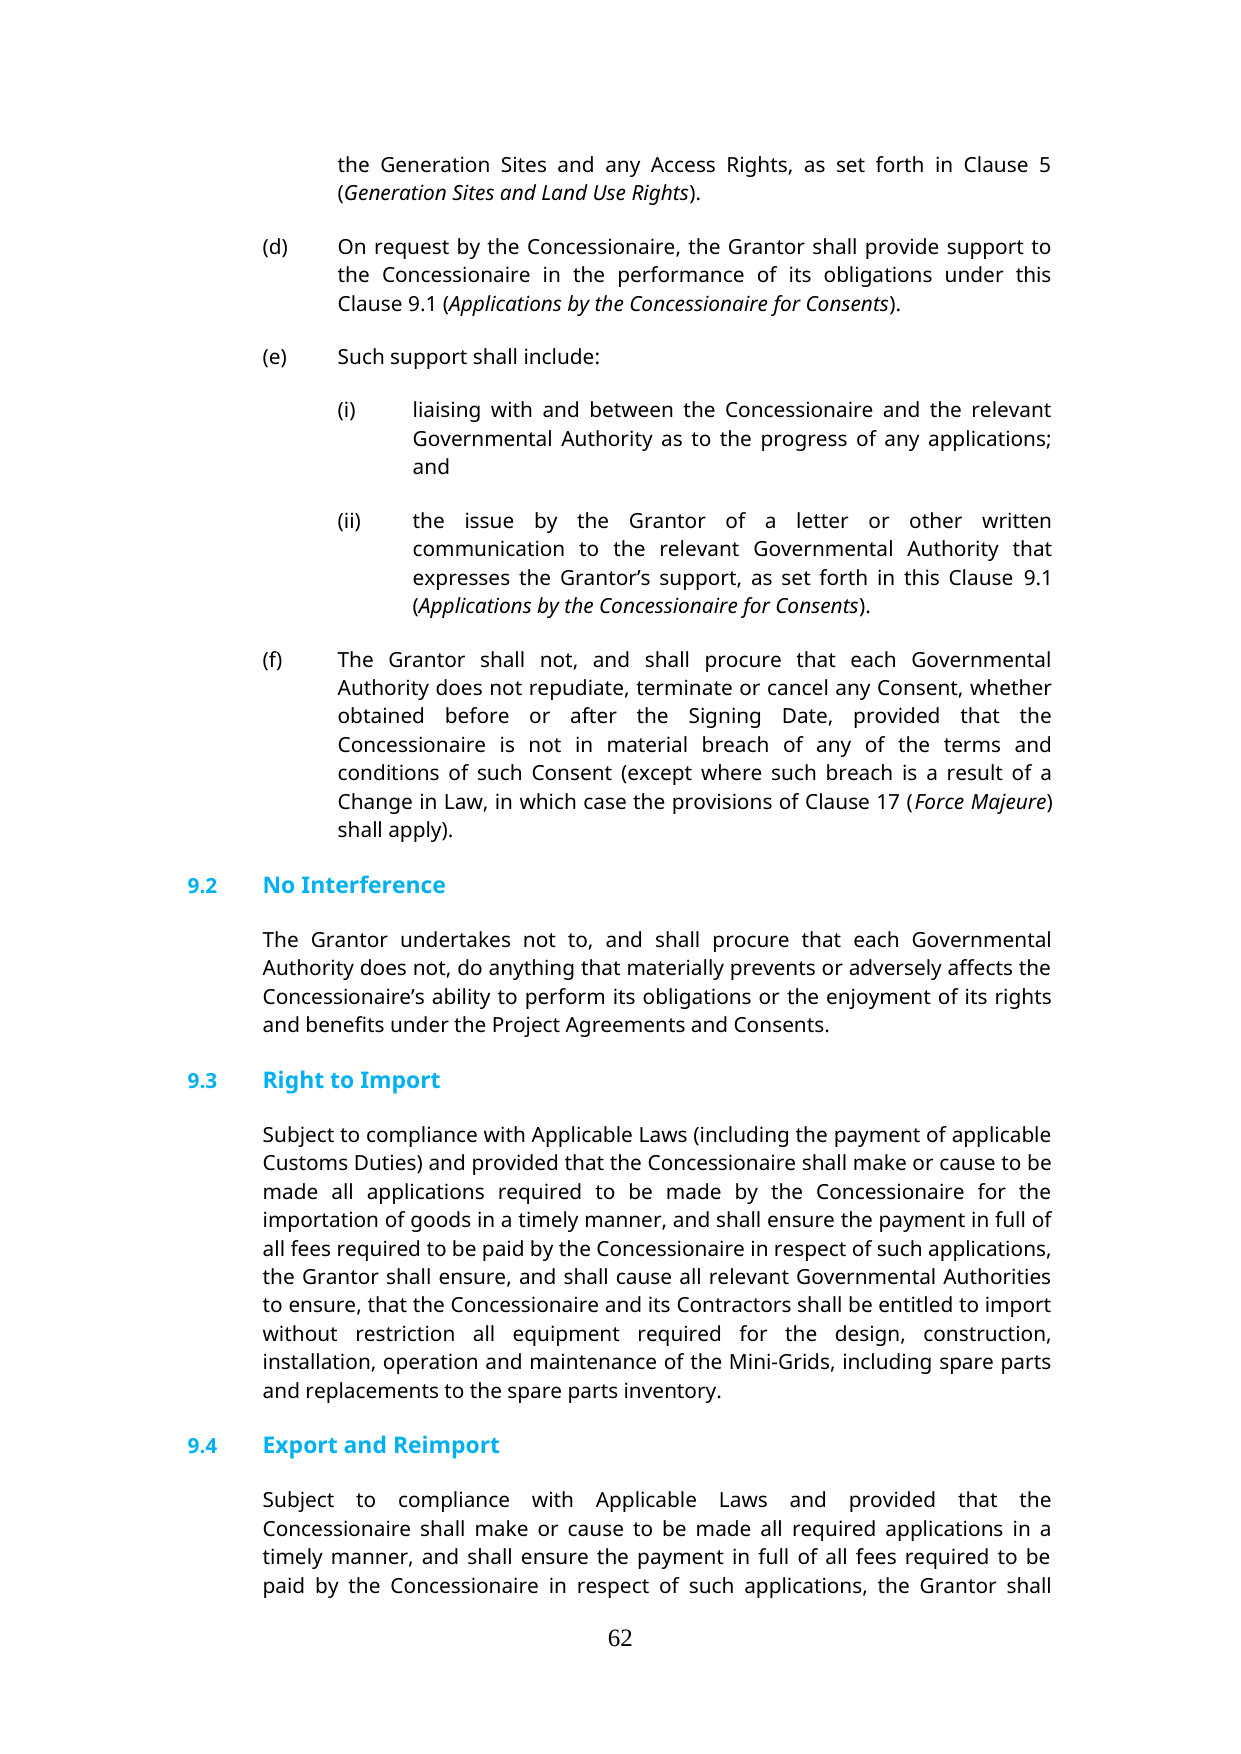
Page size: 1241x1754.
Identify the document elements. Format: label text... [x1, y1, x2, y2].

subtitle No Interference [187, 869, 1053, 900]
subtitle the issue by the Grantor of a letter or other written communication to the relevant Governmental Authority that expresses the Grantor’s support, as set forth in this Clause 9.1 (Applications by the Concessionaire for Consents). [337, 506, 1053, 620]
subtitle Export and Reimport [187, 1429, 1053, 1461]
subtitle Subject to compliance with Applicable Laws (including the payment of applicable Customs Duties) and provided that the Concessionaire shall make or cause to be made all applications required to be made by the Concessionaire for the importation of goods in a timely manner, and shall ensure the payment in full of all fees required to be paid by the Concessionaire in respect of such applications, the Grantor shall ensure, and shall cause all relevant Governmental Authorities to ensure, that the Concessionaire and its Contractors shall be entitled to import without restriction all equipment required for the design, construction, installation, operation and maintenance of the Mini-Grids, including spare parts and replacements to the spare parts inventory. [262, 1120, 1053, 1404]
subtitle liaising with and between the Concessionaire and the relevant Governmental Authority as to the progress of any applications; and [337, 396, 1053, 481]
subtitle On request by the Concessionaire, the Grantor shall provide support to the Concessionaire in the performance of its obligations under this Clause 9.1 (Applications by the Concessionaire for Consents). [262, 232, 1053, 317]
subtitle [262, 150, 1053, 207]
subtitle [262, 1486, 1053, 1599]
subtitle Right to Import [187, 1064, 1053, 1095]
subtitle The Grantor shall not, and shall procure that each Governmental Authority does not repudiate, terminate or cancel any Consent, whether obtained before or after the Signing Date, provided that the Concessionaire is not in material breach of any of the terms and conditions of such Consent (except where such breach is a result of a Change in Law, in which case the provisions of Clause 17 (Force Majeure) shall apply). [262, 645, 1053, 844]
subtitle Such support shall include: [262, 342, 1053, 371]
subtitle The Grantor undertakes not to, and shall procure that each Governmental Authority does not, do anything that materially prevents or adversely affects the Concessionaire’s ability to perform its obligations or the enjoyment of its rights and benefits under the Project Agreements and Consents. [262, 925, 1053, 1039]
